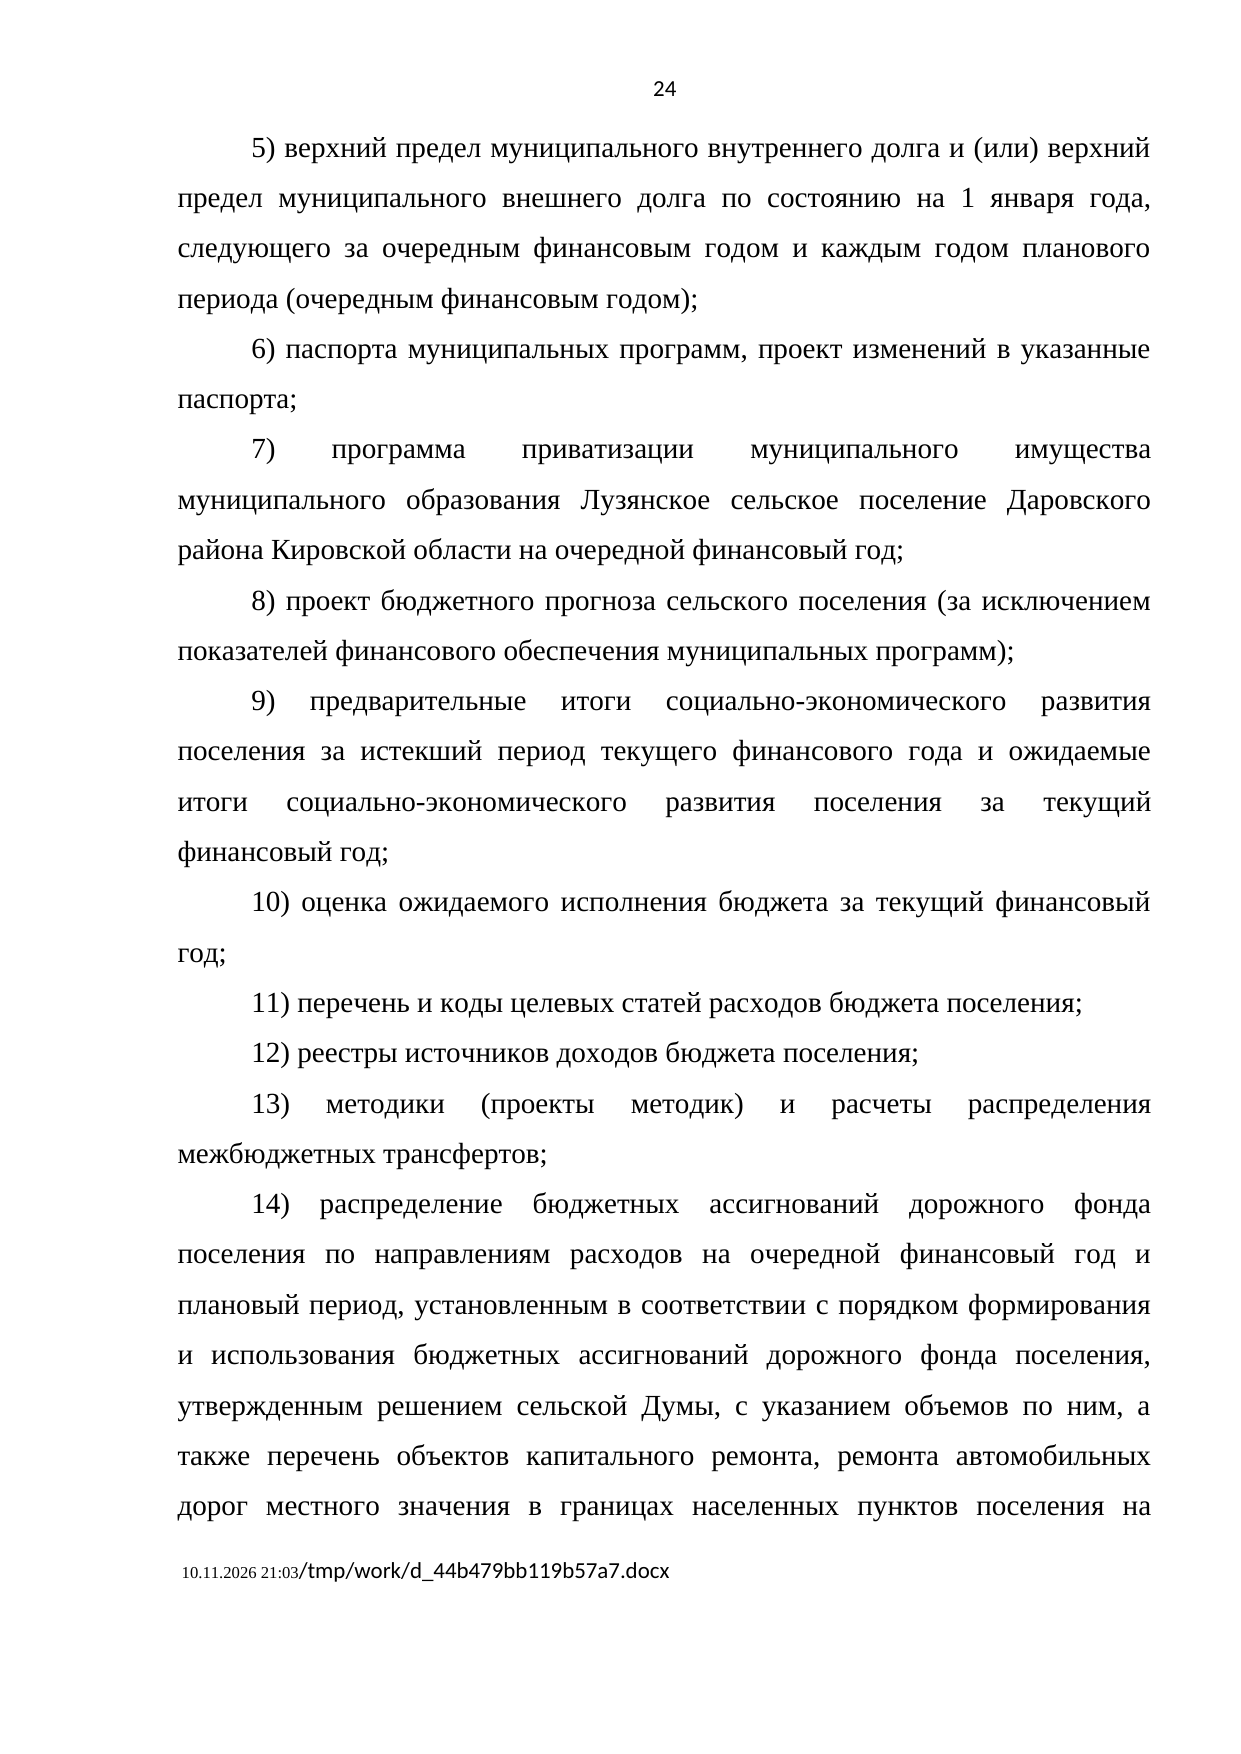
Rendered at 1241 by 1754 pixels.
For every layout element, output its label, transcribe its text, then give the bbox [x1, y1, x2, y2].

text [177, 1186, 1152, 1522]
text 5) верхний предел муниципального внутреннего долга и (или) верхний предел муниципального внешнего долга по состоянию на 1 января года, следующего за очередным финансовым годом и каждым годом планового периода (очередным финансовым годом); [177, 130, 1152, 314]
text 10) оценка ожидаемого исполнения бюджета за текущий финансовый год; [177, 884, 1152, 968]
text 8) проект бюджетного прогноза сельского поселения (за исключением показателей финансового обеспечения муниципальных программ); [177, 583, 1152, 666]
text 13) методики (проекты методик) и расчеты распределения межбюджетных трансфертов; [177, 1086, 1152, 1169]
text 6) паспорта муниципальных программ, проект изменений в указанные паспорта; [177, 331, 1152, 415]
text 7) программа приватизации муниципального имущества муниципального образования Лузянское сельское поселение Даровского района Кировской области на очередной финансовый год; [177, 432, 1152, 566]
text 11) перечень и коды целевых статей расходов бюджета поселения; [177, 985, 1152, 1019]
text 12) реестры источников доходов бюджета поселения; [177, 1035, 1152, 1069]
text 9) предварительные итоги социально-экономического развития поселения за истекший период текущего финансового года и ожидаемые итоги социально-экономического развития поселения за текущий финансовый год; [177, 683, 1152, 868]
